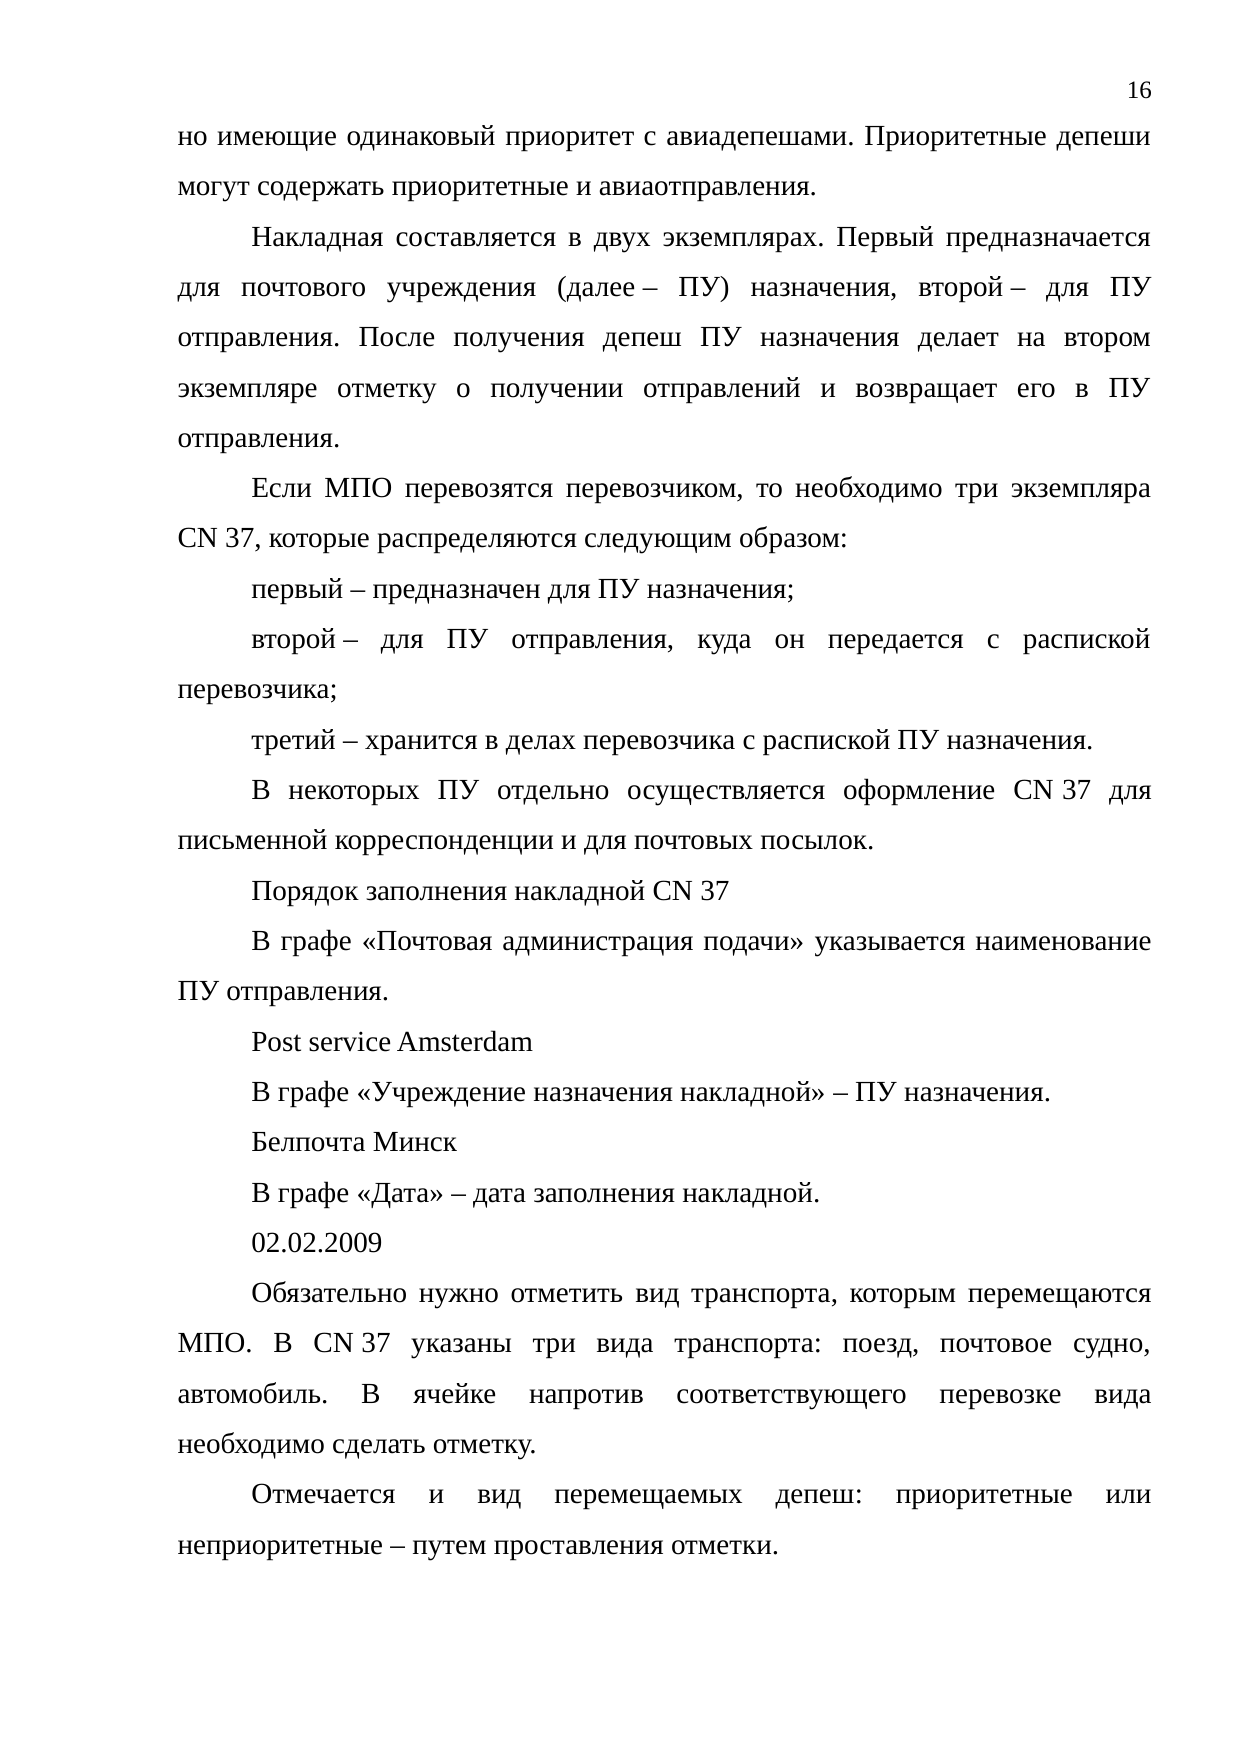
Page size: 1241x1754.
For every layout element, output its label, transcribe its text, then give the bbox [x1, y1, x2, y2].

text В графе «Учреждение назначения накладной» – ПУ назначения. [177, 1074, 1152, 1108]
text 02.02.2009 [177, 1225, 1152, 1258]
text В некоторых ПУ отдельно осуществляется оформление CN 37 для письменной корреспонденции и для почтовых посылок. [177, 772, 1152, 856]
text Белпочта Минск [177, 1124, 1152, 1158]
text Обязательно нужно отметить вид транспорта, которым перемещаются МПО. В CN 37 указаны три вида транспорта: поезд, почтовое судно, автомобиль. В ячейке напротив соответствующего перевозке вида необходимо сделать отметку. [177, 1275, 1152, 1460]
text Если МПО перевозятся перевозчиком, то необходимо три экземпляра CN 37, которые распределяются следующим образом: [177, 470, 1152, 554]
text Post service Amsterdam [177, 1024, 1152, 1057]
text В графе «Дата» – дата заполнения накладной. [177, 1175, 1152, 1208]
text первый – предназначен для ПУ назначения; [177, 571, 1152, 604]
text третий – хранится в делах перевозчика с распиской ПУ назначения. [177, 722, 1152, 755]
text Порядок заполнения накладной CN 37 [177, 873, 1152, 906]
text В графе «Почтовая администрация подачи» указывается наименование ПУ отправления. [177, 923, 1152, 1007]
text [177, 118, 1152, 202]
text Отмечается и вид перемещаемых депеш: приоритетные или неприоритетные – путем проставления отметки. [177, 1477, 1152, 1560]
text Накладная составляется в двух экземплярах. Первый предназначается для почтового учреждения (далее – ПУ) назначения, второй – для ПУ отправления. После получения депеш ПУ назначения делает на втором экземпляре отметку о получении отправлений и возвращает его в ПУ отправления. [177, 219, 1152, 453]
text второй – для ПУ отправления, куда он передается с распиской перевозчика; [177, 621, 1152, 705]
